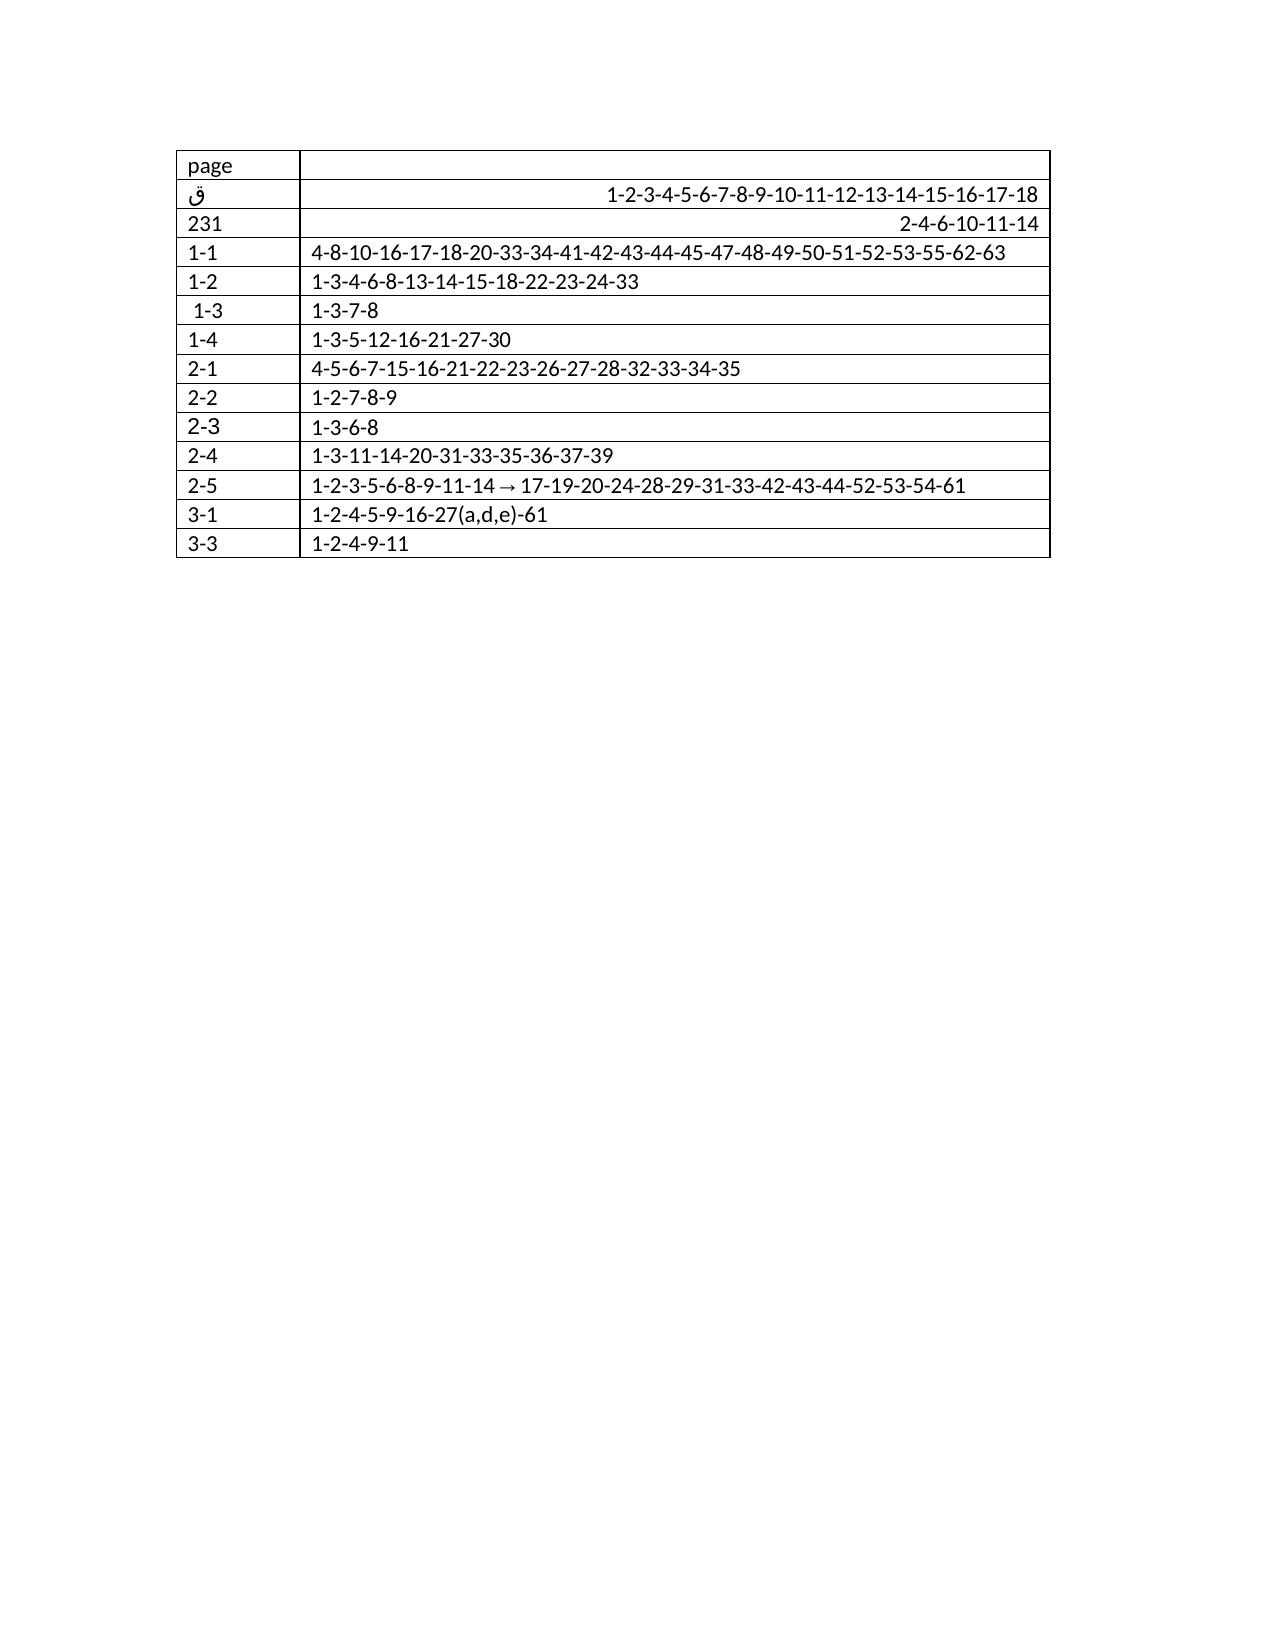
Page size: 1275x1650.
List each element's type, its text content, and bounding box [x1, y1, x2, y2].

table_cell ق [177, 180, 299, 208]
table_header [301, 151, 1049, 179]
table_cell 1-2-7-8-9 [301, 384, 1049, 412]
table_cell 2-3 [177, 413, 299, 441]
table_cell 1-3 [177, 296, 299, 324]
table_cell 3-3 [177, 529, 299, 557]
table_cell 2-1 [177, 355, 299, 382]
table_cell 1-3-6-8 [301, 413, 1049, 441]
table_header page [177, 151, 299, 179]
table_cell 1-4 [177, 325, 299, 353]
table_cell 1-2-4-5-9-16-27(a,d,e)-61 [301, 500, 1049, 528]
table_cell 1-3-5-12-16-21-27-30 [301, 325, 1049, 353]
table_cell 3-1 [177, 500, 299, 528]
table_cell 1-3-11-14-20-31-33-35-36-37-39 [301, 442, 1049, 470]
table_cell 1-2-4-9-11 [301, 529, 1049, 557]
table_cell 4-5-6-7-15-16-21-22-23-26-27-28-32-33-34-35 [301, 355, 1049, 382]
table_cell 2-4 [177, 442, 299, 470]
table_cell 1-1 [177, 238, 299, 266]
table_cell 1-2-3-5-6-8-9-11-1417-19-20-24-28-29-31-33-42-43-44-52-53-54-61 [301, 471, 1049, 499]
table_cell 4-8-10-16-17-18-20-33-34-41-42-43-44-45-47-48-49-50-51-52-53-55-62-63 [301, 238, 1049, 266]
table_cell 2-5 [177, 471, 299, 499]
table_cell 1-2-3-4-5-6-7-8-9-10-11-12-13-14-15-16-17-18 [301, 180, 1049, 208]
table_cell 2-2 [177, 384, 299, 412]
table_cell 1-3-4-6-8-13-14-15-18-22-23-24-33 [301, 267, 1049, 295]
table_cell 1-2 [177, 267, 299, 295]
table_cell 2-4-6-10-11-14 [301, 209, 1049, 237]
table_cell 1-3-7-8 [301, 296, 1049, 324]
table_cell 231 [177, 209, 299, 237]
